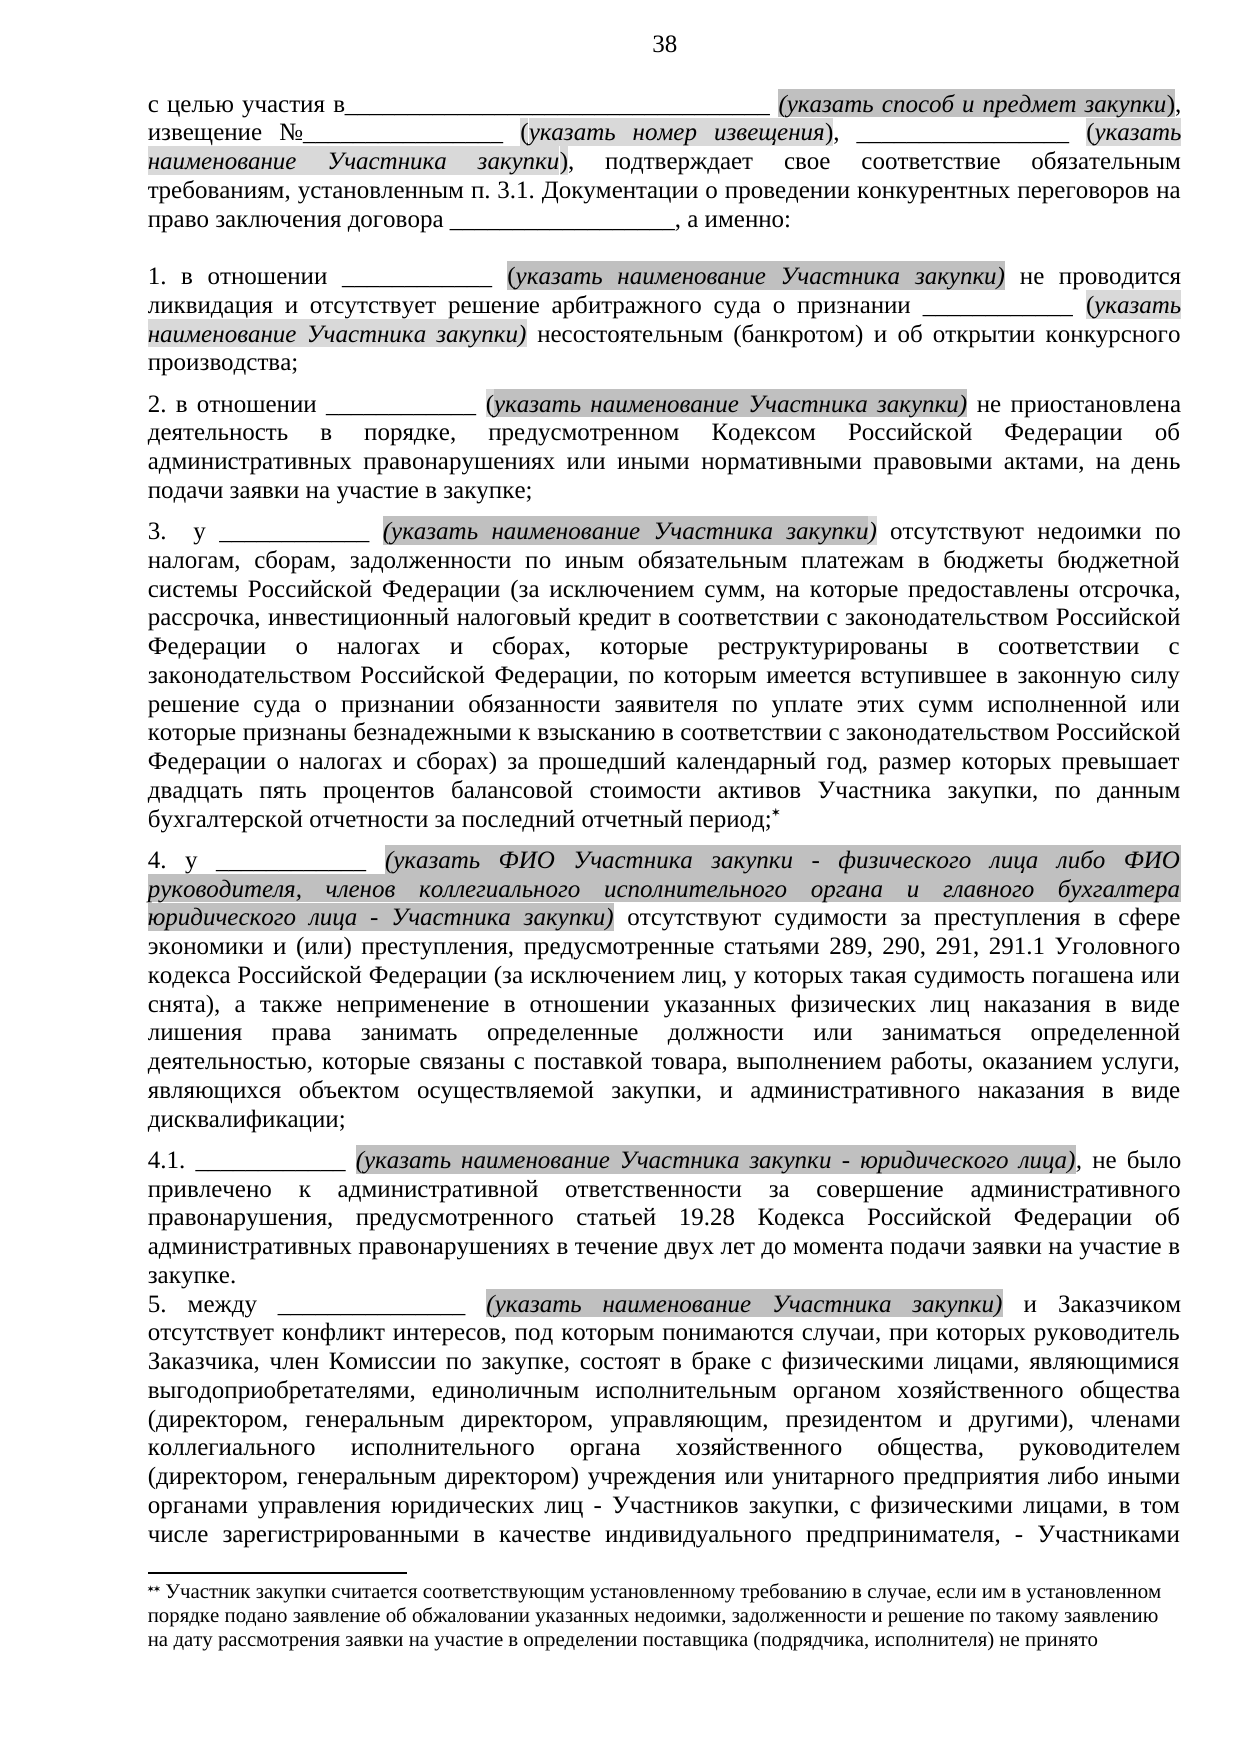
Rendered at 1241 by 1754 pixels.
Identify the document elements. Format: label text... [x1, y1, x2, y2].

text 1. в отношении ____________ (указать наименование Участника закупки) не проводится ликвидация и отсутствует решение арбитражного суда о признании ____________ (указать наименование Участника закупки) несостоятельным (банкротом) и об открытии конкурсного производства; [148, 261, 1181, 376]
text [148, 1289, 1181, 1547]
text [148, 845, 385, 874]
text 4. у ____________ (указать ФИО Участника закупки - физического лица либо ФИО руководителя, членов коллегиального исполнительного органа и главного бухгалтера юридического лица - Участника закупки) отсутствуют судимости за преступления в сфере экономики и (или) преступления, предусмотренные статьями 289, 290, 291, 291.1 Уголовного кодекса Российской Федерации (за исключением лиц, у которых такая судимость погашена или снята), а также неприменение в отношении указанных физических лиц наказания в виде лишения права занимать определенные должности или заниматься определенной деятельностью, которые связаны с поставкой товара, выполнением работы, оказанием услуги, являющихся объектом осуществляемой закупки, и административного наказания в виде дисквалификации; [148, 902, 1181, 1132]
text 2. в отношении ____________ (указать наименование Участника закупки) не приостановлена деятельность в порядке, предусмотренном Кодексом Российской Федерации об административных правонарушениях или иными нормативными правовыми актами, на день подачи заявки на участие в закупке; [148, 389, 1181, 504]
text 3. у ____________ (указать наименование Участника закупки) отсутствуют недоимки по налогам, сборам, задолженности по иным обязательным платежам в бюджеты бюджетной системы Российской Федерации (за исключением сумм, на которые предоставлены отсрочка, рассрочка, инвестиционный налоговый кредит в соответствии с законодательством Российской Федерации о налогах и сборах, которые реструктурированы в соответствии с законодательством Российской Федерации, по которым имеется вступившее в законную силу решение суда о признании обязанности заявителя по уплате этих сумм исполненной или которые признаны безнадежными к взысканию в соответствии с законодательством Российской Федерации о налогах и сборах) за прошедший календарный год, размер которых превышает двадцать пять процентов балансовой стоимости активов Участника закупки, по данным бухгалтерской отчетности за последний отчетный период; [148, 516, 1181, 832]
text 4.1. ____________ (указать наименование Участника закупки - юридического лица), не было привлечено к административной ответственности за совершение административного правонарушения, предусмотренного статьей 19.28 Кодекса Российской Федерации об административных правонарушениях в течение двух лет до момента подачи заявки на участие в закупке. [148, 1145, 1181, 1289]
text с целью участия в__________________________________ (указать способ и предмет закупки), извещение №________________ (указать номер извещения), _________________ (указать наименование Участника закупки), подтверждает свое соответствие обязательным требованиям, установленным п. 3.1. Документации о проведении конкурентных переговоров на право заключения договора __________________, а именно: [148, 89, 1181, 232]
